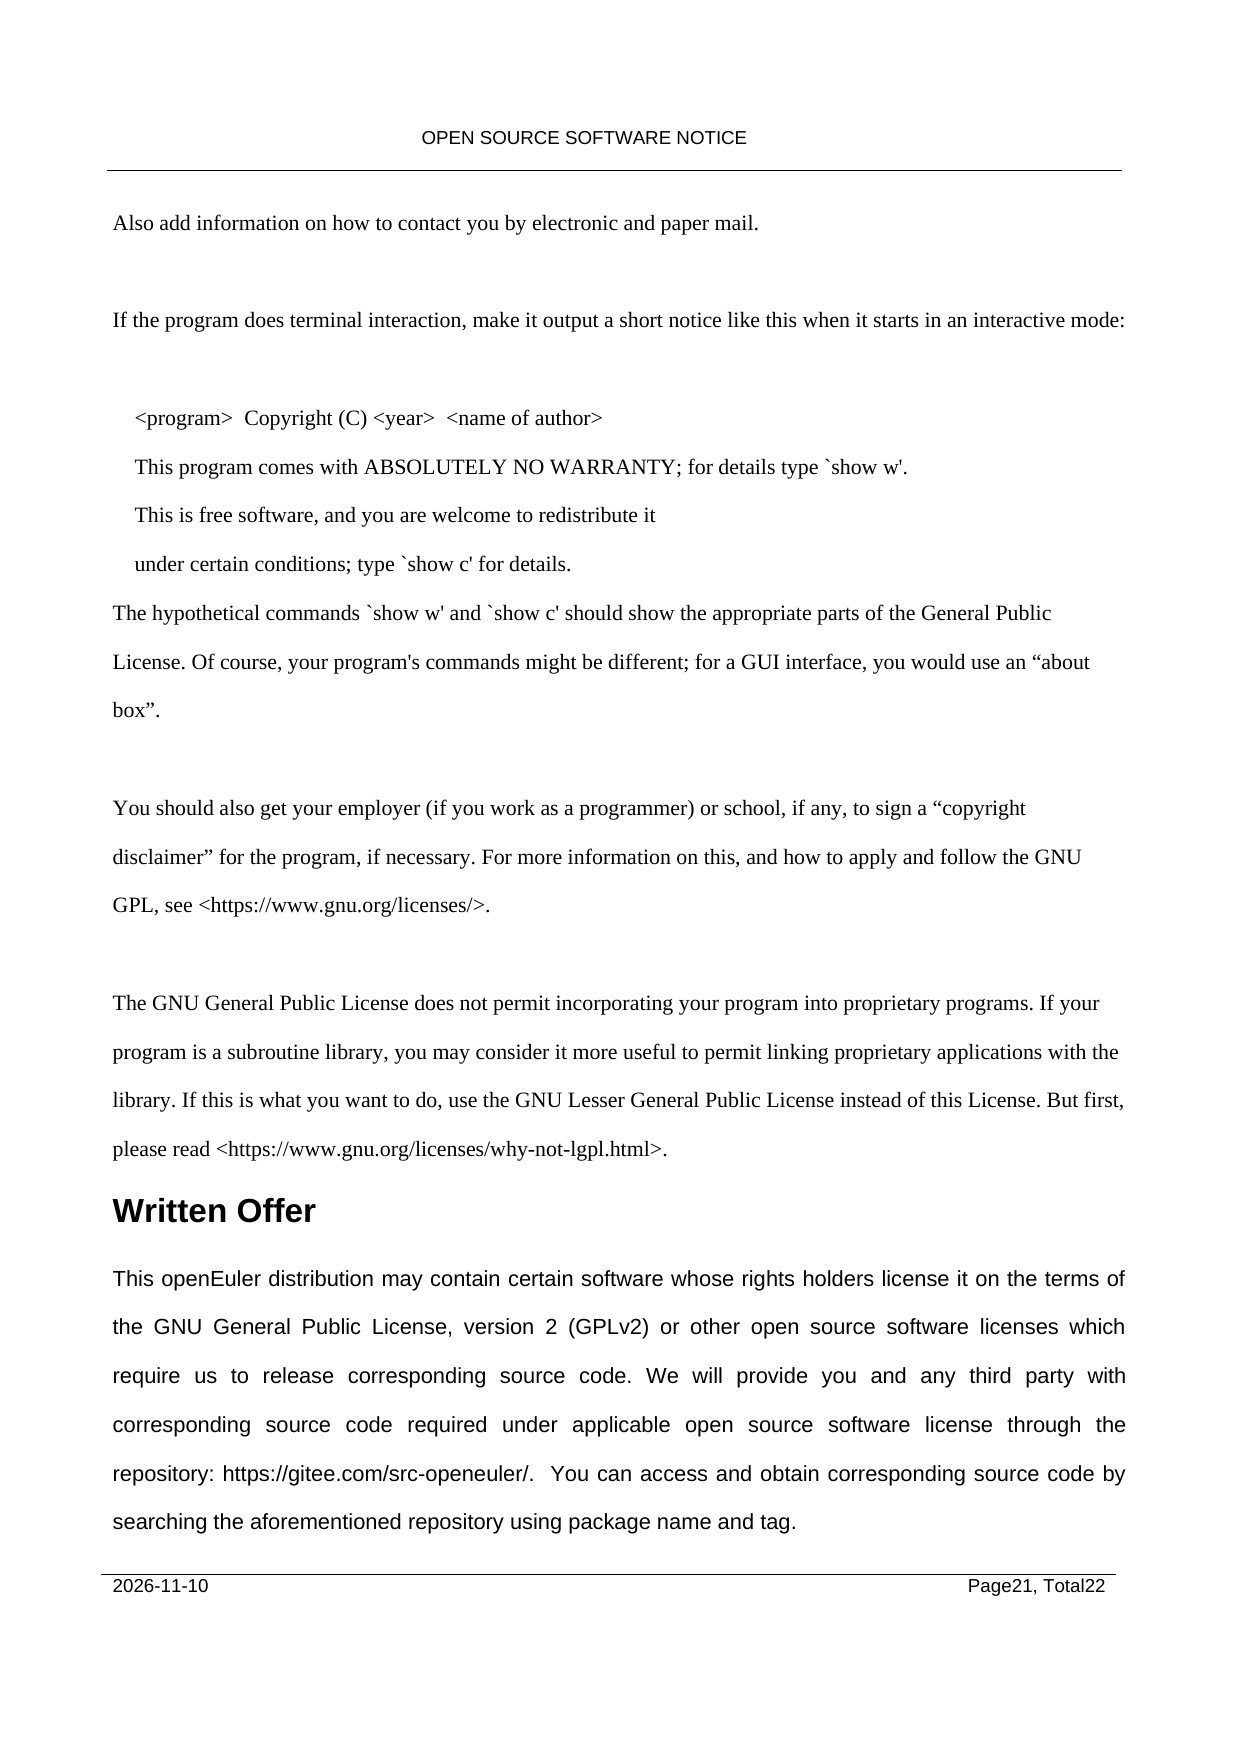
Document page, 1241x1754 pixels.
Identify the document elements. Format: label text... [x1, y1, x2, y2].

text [112, 206, 1128, 1165]
text This openEuler distribution may contain certain software whose rights holders license it on the terms of the GNU General Public License, version 2 (GPLv2) or other open source software licenses which require us to release corresponding source code. We will provide you and any third party with corresponding source code required under applicable open source software license through the repository: https://gitee.com/src-openeuler/. You can access and obtain corresponding source code by searching the aforementioned repository using package name and tag. [112, 1262, 1128, 1538]
text Written Offer [112, 1178, 1128, 1243]
